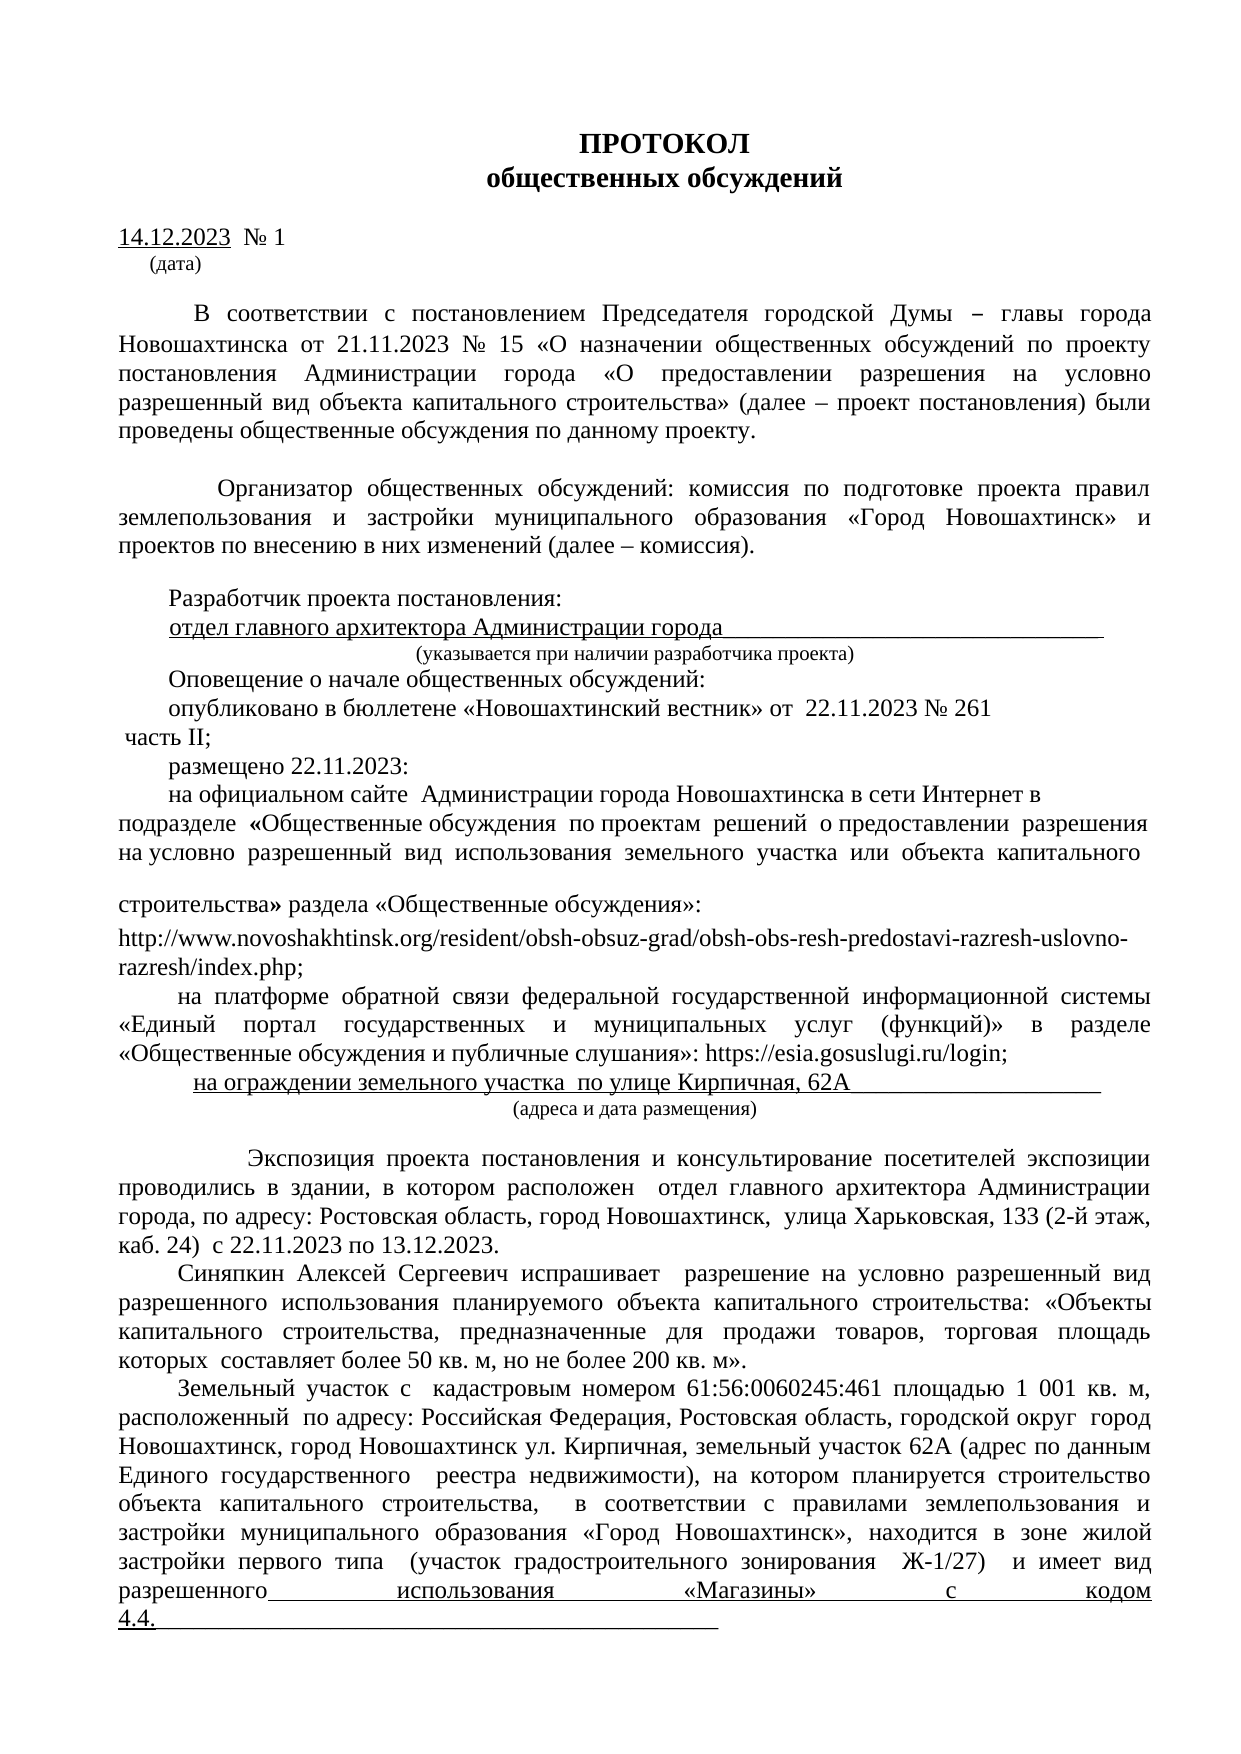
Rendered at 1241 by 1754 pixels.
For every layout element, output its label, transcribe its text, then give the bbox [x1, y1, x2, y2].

text (указывается при наличии разработчика проекта) [118, 641, 1152, 664]
text В соответствии с постановлением Председателя городской Думы – главы города Новошахтинска от 21.11.2023 № 15 «О назначении общественных обсуждений по проекту постановления Администрации города «О предоставлении разрешения на условно разрешенный вид объекта капитального строительства» (далее – проект постановления) были проведены общественные обсуждения по данному проекту. [118, 298, 1152, 444]
text (адреса и дата размещения) [118, 1096, 1152, 1120]
text Экспозиция проекта постановления и консультирование посетителей экспозиции проводились в здании, в котором расположен отдел главного архитектора Администрации города, по адресу: Ростовская область, город Новошахтинск, улица Харьковская, 133 (2-й этаж, каб. 24) с 22.11.2023 по 13.12.2023. [118, 1143, 1152, 1258]
text Разработчик проекта постановления: [118, 583, 1152, 612]
text Организатор общественных обсуждений: комиссия по подготовке проекта правил землепользования и застройки муниципального образования «Город Новошахтинск» и проектов по внесению в них изменений (далее – комиссия). [118, 473, 1152, 559]
text 14.12.2023 № 1 [118, 222, 1152, 251]
text Оповещение о начале общественных обсуждений: [118, 664, 1152, 693]
text Земельный участок с кадастровым номером 61:56:0060245:461 площадью 1 001 кв. м, расположенный по адресу: Российская Федерация, Ростовская область, городской округ город Новошахтинск, город Новошахтинск ул. Кирпичная, земельный участок 62А (адрес по данным Единого государственного реестра недвижимости), на котором планируется строительство объекта капитального строительства, в соответствии с правилами землепользования и застройки муниципального образования «Город Новошахтинск», находится в зоне жилой застройки первого типа (участок градостроительного зонирования Ж-1/27) и имеет вид разрешенного использования «Магазины» с кодом 4.4._____________________________________________ [118, 1373, 1152, 1632]
text опубликовано в бюллетене «Новошахтинский вестник» от 22.11.2023 № 261 [118, 693, 1152, 722]
subtitle на ограждении земельного участка по улице Кирпичная, 62А____________________ [118, 1067, 1152, 1096]
text ПРОТОКОЛ [177, 126, 1152, 160]
text (дата) [118, 251, 1152, 275]
subtitle размещено 22.11.2023: [118, 751, 1152, 779]
text отдел главного архитектора Администрации города______________________________ [118, 612, 1152, 641]
subtitle на официальном сайте Администрации города Новошахтинска в сети Интернет в подразделе «Общественные обсуждения по проектам решений о предоставлении разрешения на условно разрешенный вид использования земельного участка или объекта капитального строительства» раздела «Общественные обсуждения»: http://www.novoshakhtinsk.org/resident/obsh-obsuz-grad/obsh-obs-resh-predostavi-razresh-uslovno-razresh/index.php; [118, 779, 1152, 981]
subtitle на платформе обратной связи федеральной государственной информационной системы «Единый портал государственных и муниципальных услуг (функций)» в разделе «Общественные обсуждения и публичные слушания»: https://esia.gosuslugi.ru/login; [118, 981, 1152, 1067]
text Синяпкин Алексей Сергеевич испрашивает разрешение на условно разрешенный вид разрешенного использования планируемого объекта капитального строительства: «Объекты капитального строительства, предназначенные для продажи товаров, торговая площадь которых составляет более 50 кв. м, но не более 200 кв. м». [118, 1258, 1152, 1373]
text часть II; [118, 722, 1152, 751]
text общественных обсуждений [177, 160, 1152, 193]
